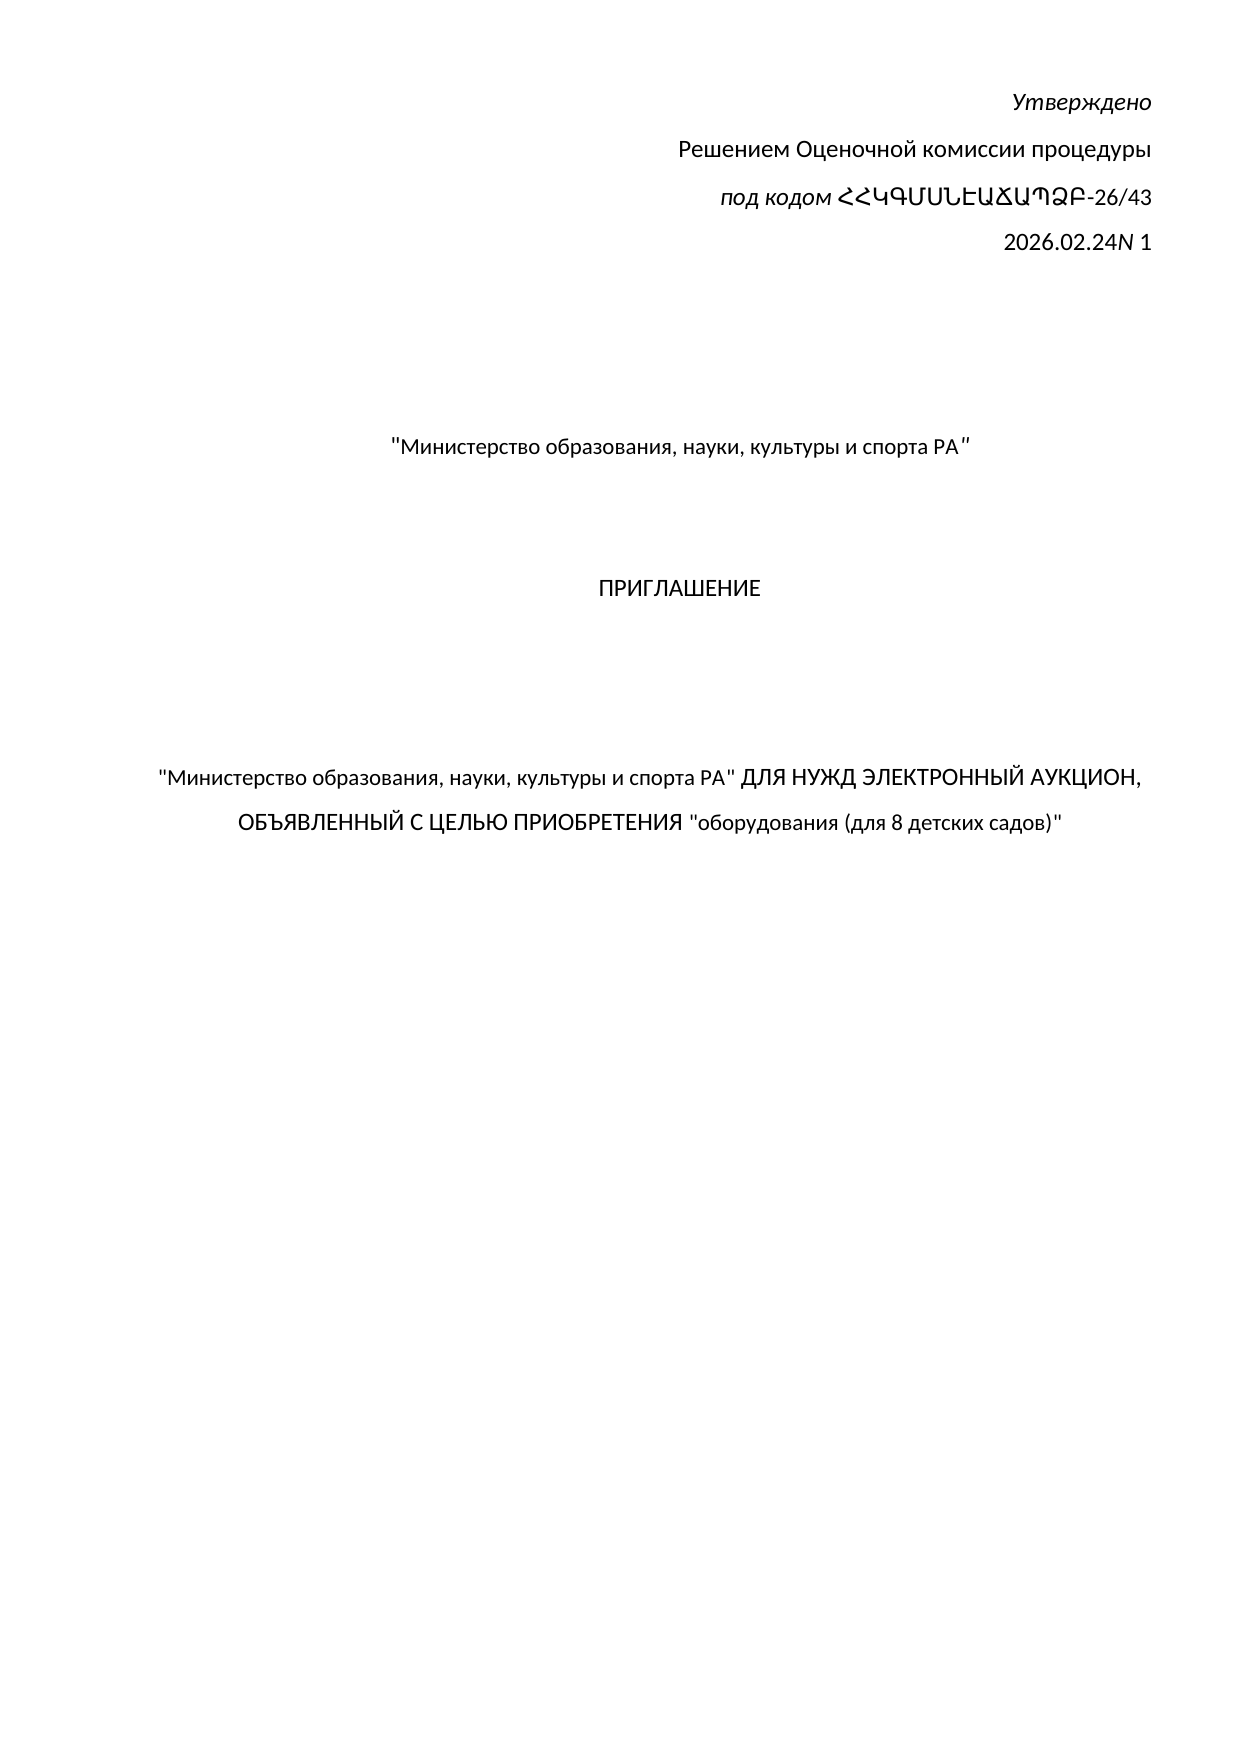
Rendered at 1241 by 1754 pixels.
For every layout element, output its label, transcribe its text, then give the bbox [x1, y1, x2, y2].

text ОБЪЯВЛЕННЫЙ С ЦЕЛЬЮ ПРИОБРЕТЕНИЯ "оборудования (для 8 детских садов)" [148, 807, 1152, 837]
text под кодом ՀՀԿԳՄՍՆԷԱՃԱՊՁԲ-26/43 2026.02.24 N 1 [148, 181, 1152, 257]
text "Министерство образования, науки, культуры и спорта РА" [148, 431, 1152, 461]
text ПРИГЛАШЕНИЕ [148, 572, 1152, 603]
text "Министерство образования, науки, культуры и спорта РА" ДЛЯ НУЖД ЭЛЕКТРОННЫЙ АУКЦИОН, [148, 761, 1152, 791]
text Решением Оценочной комиссии процедуры [148, 134, 1152, 164]
text Утверждено [148, 86, 1152, 117]
